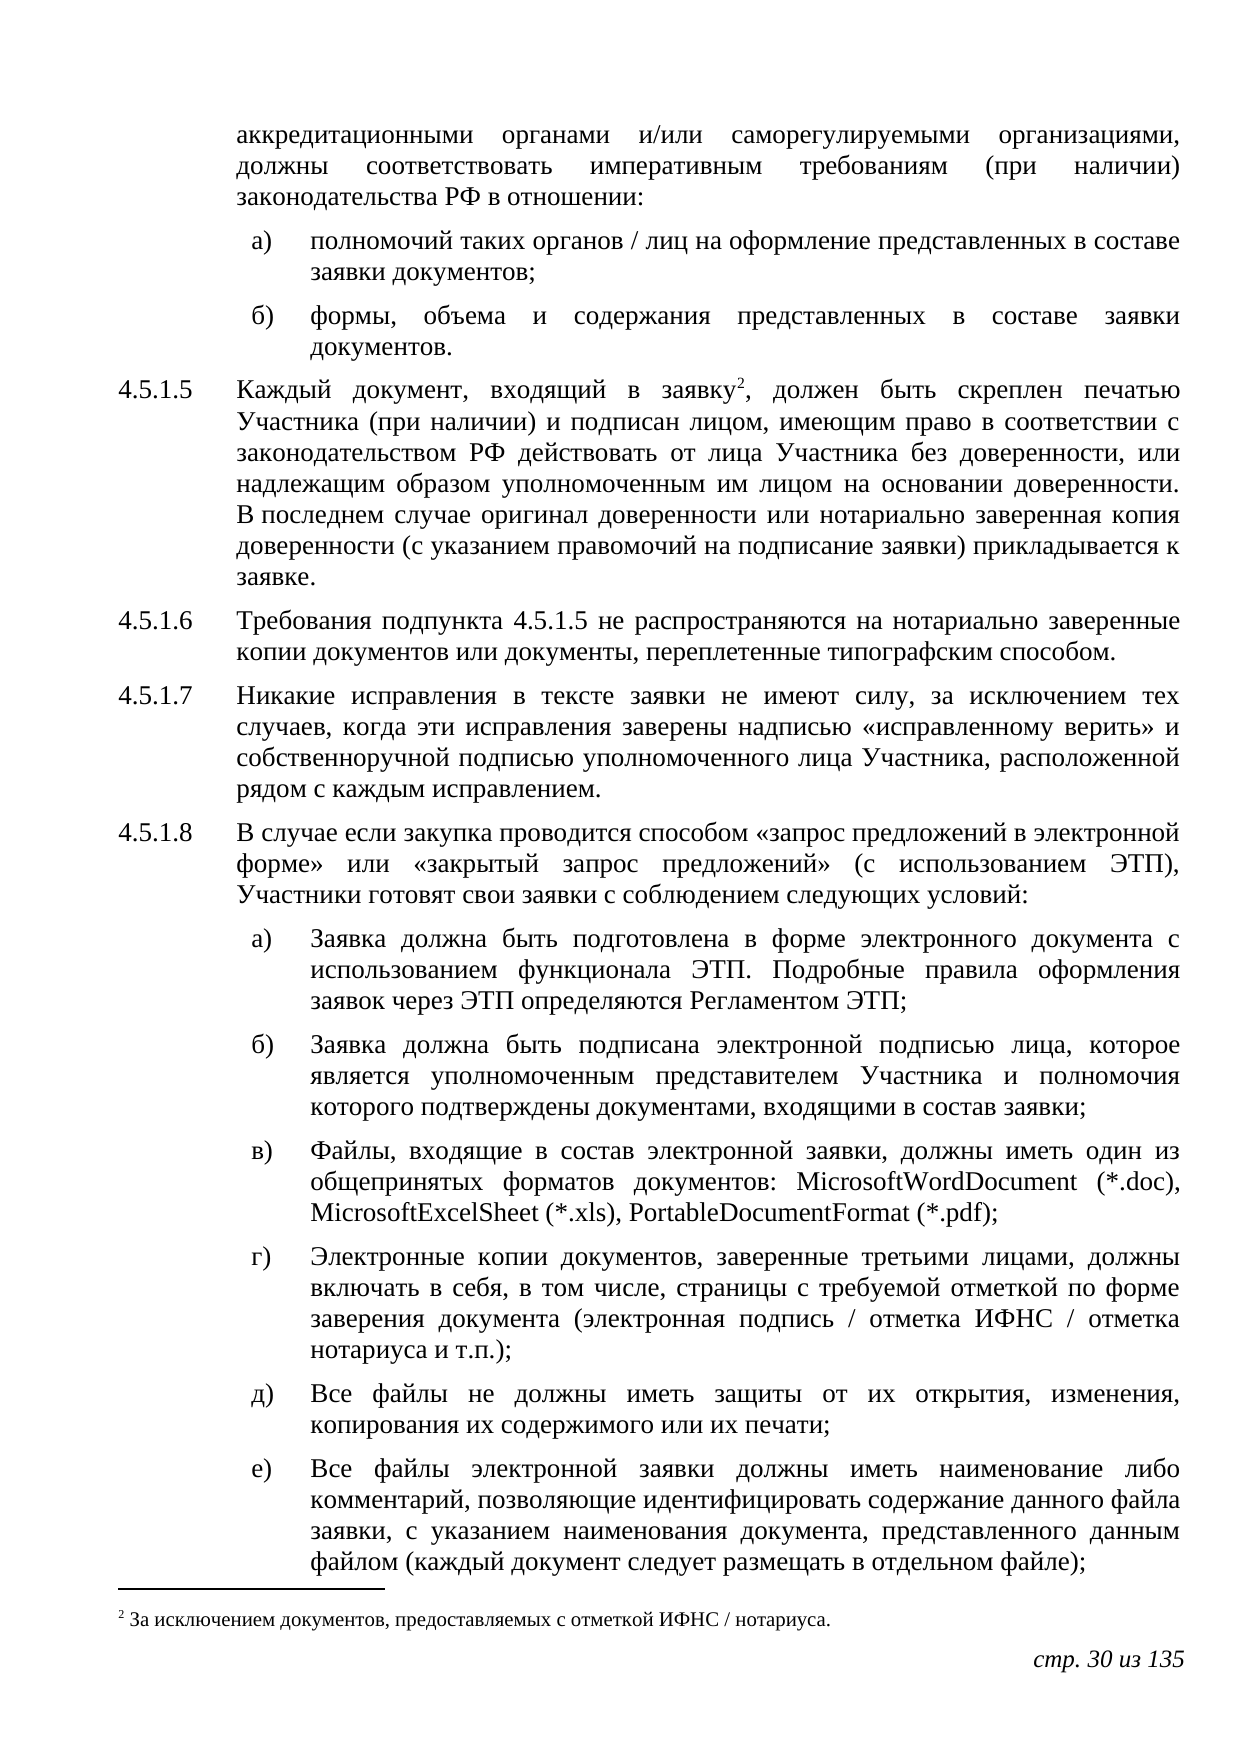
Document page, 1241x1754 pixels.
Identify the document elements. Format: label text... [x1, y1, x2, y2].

text Заявка должна быть подписана электронной подписью лица, которое является уполномоченным представителем Участника и полномочия которого подтверждены документами, входящими в состав заявки; [251, 1028, 1181, 1121]
list Требования подпункта 4.5.1.5 не распространяются на нотариально заверенные копии документов или документы, переплетенные типографским способом. [118, 604, 1181, 666]
text Файлы, входящие в состав электронной заявки, должны иметь один из общепринятых форматов документов: MicrosoftWordDocument (*.doc), MicrosoftExcelSheet (*.xls), PortableDocumentFormat (*.pdf); [251, 1134, 1181, 1227]
text Электронные копии документов, заверенные третьими лицами, должны включать в себя, в том числе, страницы с требуемой отметкой по форме заверения документа (электронная подпись / отметка ИФНС / отметка нотариуса и т.п.); [251, 1240, 1181, 1364]
text Все файлы не должны иметь защиты от их открытия, изменения, копирования их содержимого или их печати; [251, 1377, 1181, 1439]
text Все файлы электронной заявки должны иметь наименование либо комментарий, позволяющие идентифицировать содержание данного файла заявки, с указанием наименования документа, представленного данным файлом (каждый документ следует размещать в отдельном файле); [251, 1452, 1181, 1576]
text В случае если закупка проводится способом «запрос предложений в электронной форме» или «закрытый запрос предложений» (с использованием ЭТП), Участники готовят свои заявки с соблюдением следующих условий: [118, 816, 1181, 909]
list полномочий таких органов / лиц на оформление представленных в составе заявки документов; [251, 224, 1181, 286]
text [118, 118, 1181, 212]
text Заявка должна быть подготовлена в форме электронного документа с использованием функционала ЭТП. Подробные правила оформления заявок через ЭТП определяются Регламентом ЭТП; [251, 922, 1181, 1015]
list Каждый документ, входящий в заявку, должен быть скреплен печатью Участника (при наличии) и подписан лицом, имеющим право в соответствии с законодательством РФ действовать от лица Участника без доверенности, или надлежащим образом уполномоченным им лицом на основании доверенности. В последнем случае оригинал доверенности или нотариально заверенная копия доверенности (с указанием правомочий на подписание заявки) прикладывается к заявке. [118, 374, 1181, 592]
list Никакие исправления в тексте заявки не имеют силу, за исключением тех случаев, когда эти исправления заверены надписью «исправленному верить» и собственноручной подписью уполномоченного лица Участника, расположенной рядом с каждым исправлением. [118, 679, 1181, 803]
list формы, объема и содержания представленных в составе заявки документов. [251, 299, 1181, 361]
